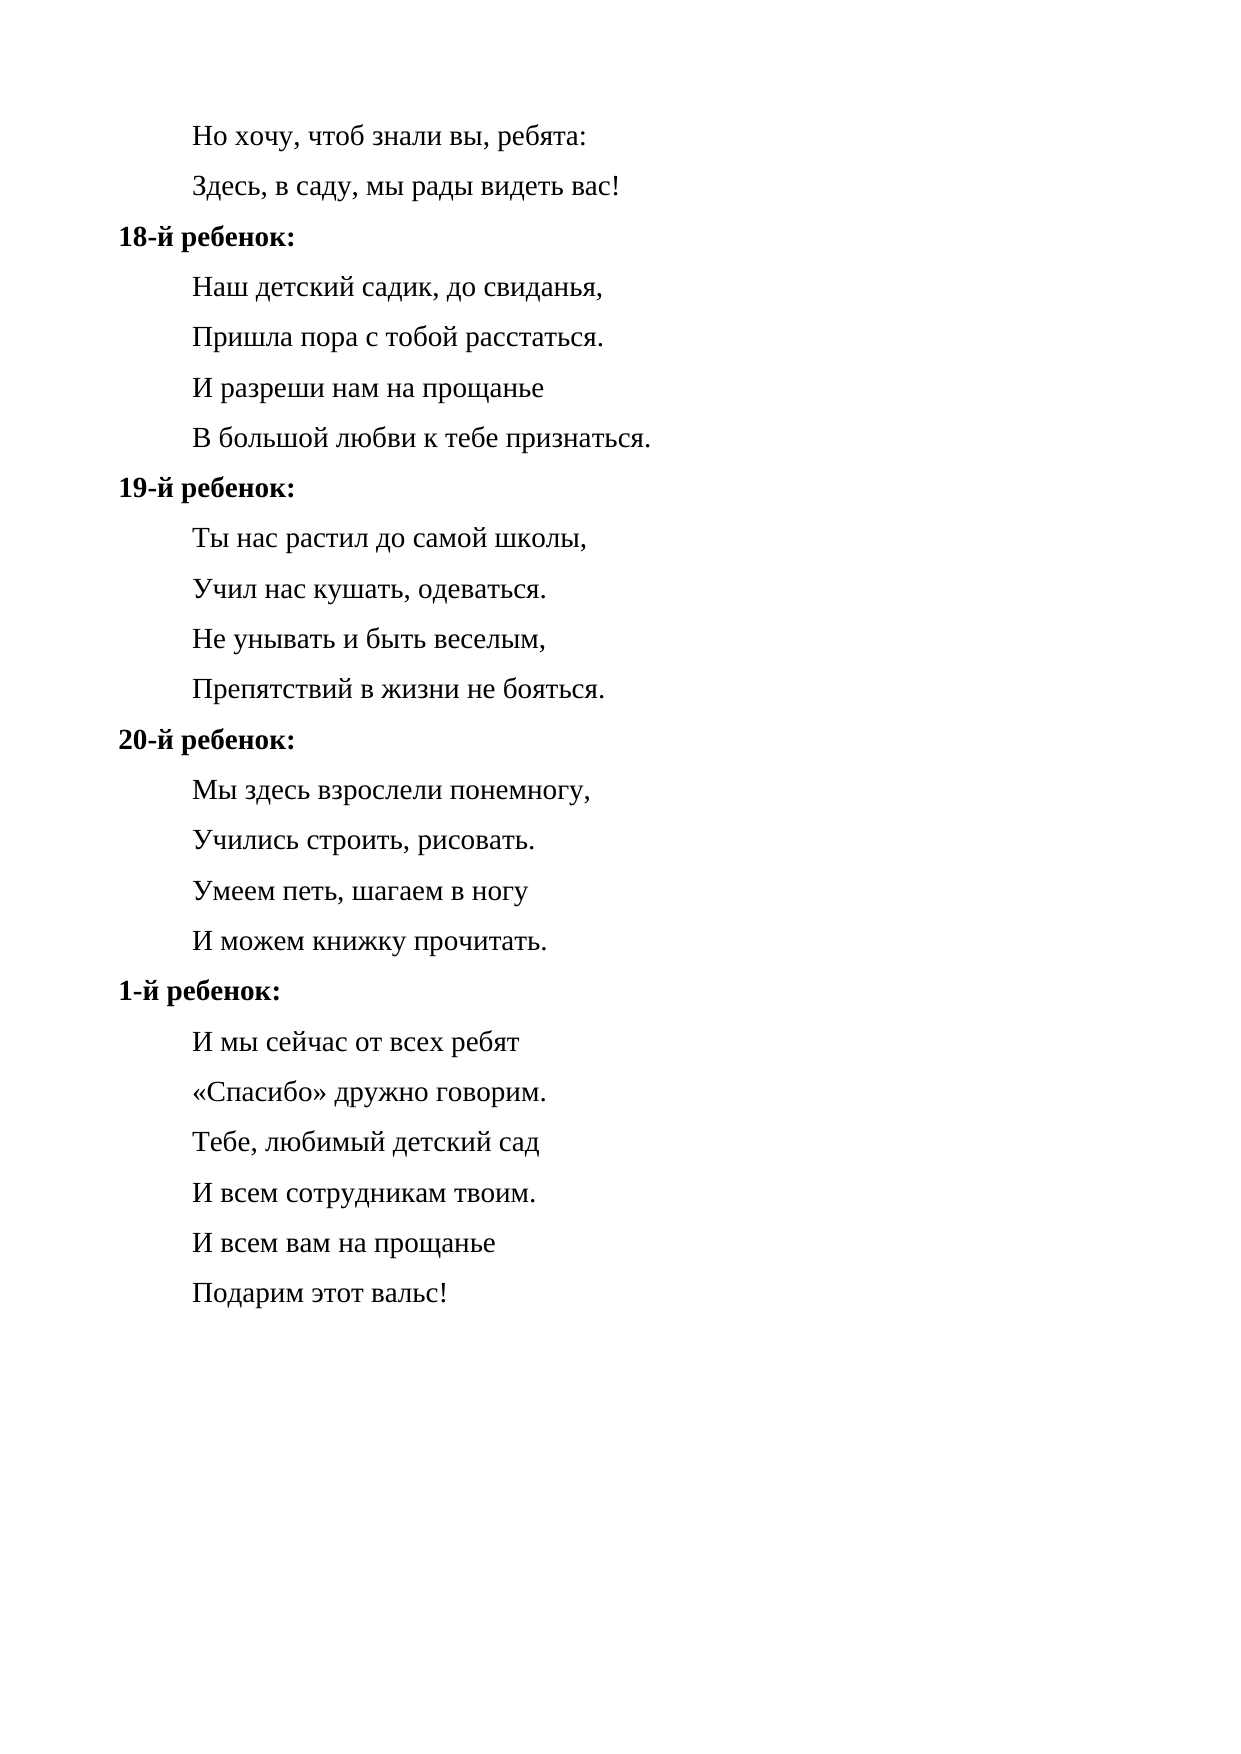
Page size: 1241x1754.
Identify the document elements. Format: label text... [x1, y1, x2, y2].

text И разреши нам на прощанье [192, 370, 1152, 403]
text Учились строить, рисовать. [192, 822, 1152, 856]
text «Спасибо» дружно говорим. [192, 1074, 1152, 1108]
text Но хочу, чтоб знали вы, ребята: [192, 118, 1152, 152]
text 18-й ребенок: [118, 219, 1152, 252]
text 1-й ребенок: [118, 973, 1152, 1007]
text И мы сейчас от всех ребят [192, 1024, 1152, 1057]
text В большой любви к тебе признаться. [192, 420, 1152, 453]
text Наш детский садик, до свиданья, [192, 269, 1152, 303]
text Подарим этот вальс! [192, 1275, 1152, 1309]
text Не унывать и быть веселым, [192, 621, 1152, 655]
text И всем сотрудникам твоим. [192, 1175, 1152, 1208]
text Тебе, любимый детский сад [192, 1124, 1152, 1158]
text Ты нас растил до самой школы, [192, 521, 1152, 554]
text Пришла пора с тобой расстаться. [192, 319, 1152, 353]
text Мы здесь взрослели понемногу, [192, 772, 1152, 806]
text Учил нас кушать, одеваться. [192, 571, 1152, 604]
text Умеем петь, шагаем в ногу [192, 873, 1152, 906]
text И можем книжку прочитать. [192, 923, 1152, 957]
text И всем вам на прощанье [192, 1225, 1152, 1258]
text 20-й ребенок: [118, 722, 1152, 755]
text Препятствий в жизни не бояться. [192, 672, 1152, 705]
text Здесь, в саду, мы рады видеть вас! [192, 168, 1152, 202]
text 19-й ребенок: [118, 470, 1152, 504]
